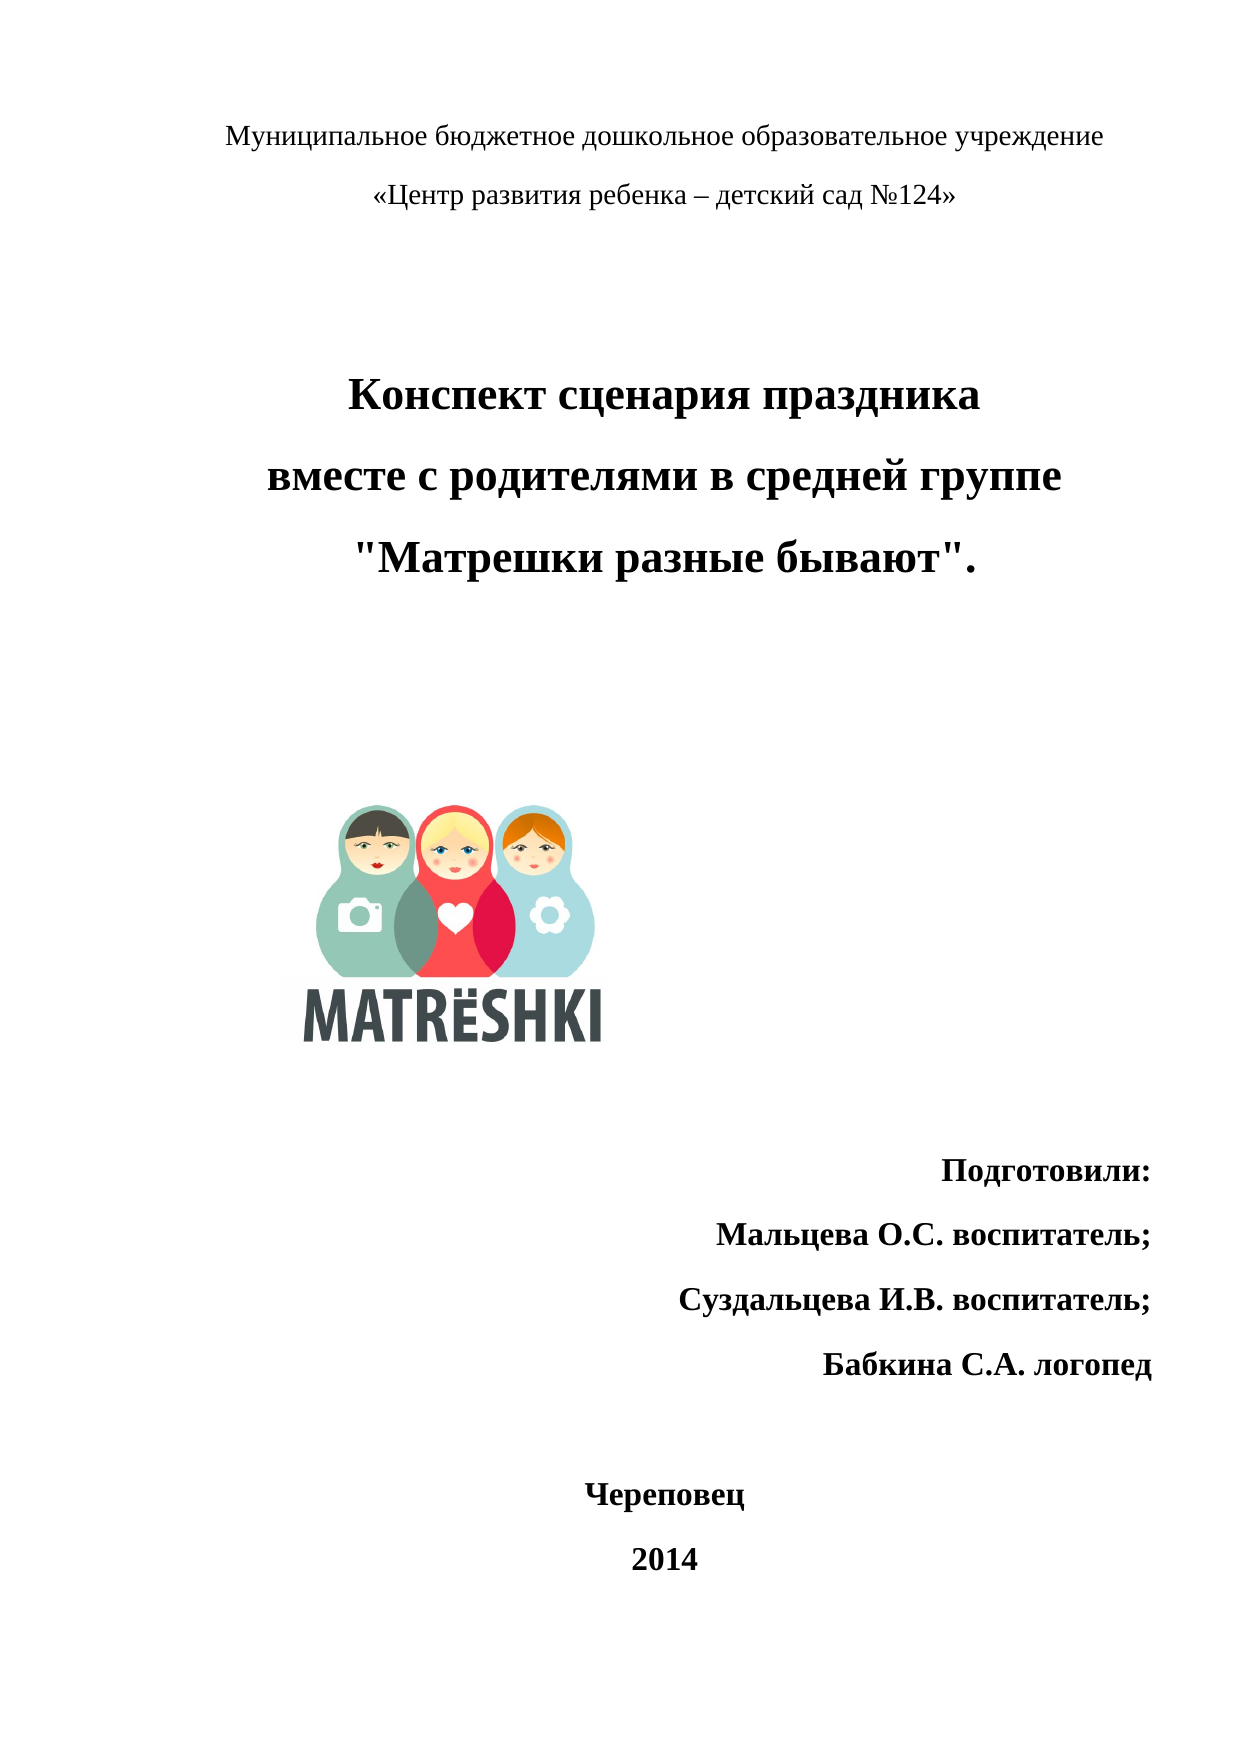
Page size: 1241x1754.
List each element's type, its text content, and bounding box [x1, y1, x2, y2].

text Конспект сценария праздника [177, 367, 1152, 419]
text Суздальцева И.В. воспитатель; [177, 1279, 1152, 1318]
text Муниципальное бюджетное дошкольное образовательное учреждение [177, 118, 1152, 152]
text "Матрешки разные бывают". [177, 529, 1152, 582]
text Мальцева О.С. воспитатель; [177, 1215, 1152, 1253]
picture [177, 730, 722, 1125]
text Череповец [177, 1474, 1152, 1513]
text вместе с родителями в средней группе [177, 448, 1152, 501]
text Подготовили: [177, 1150, 1152, 1188]
text 2014 [177, 1539, 1152, 1577]
text «Центр развития ребенка – детский сад №124» [177, 177, 1152, 211]
text Бабкина С.А. логопед [177, 1344, 1152, 1383]
